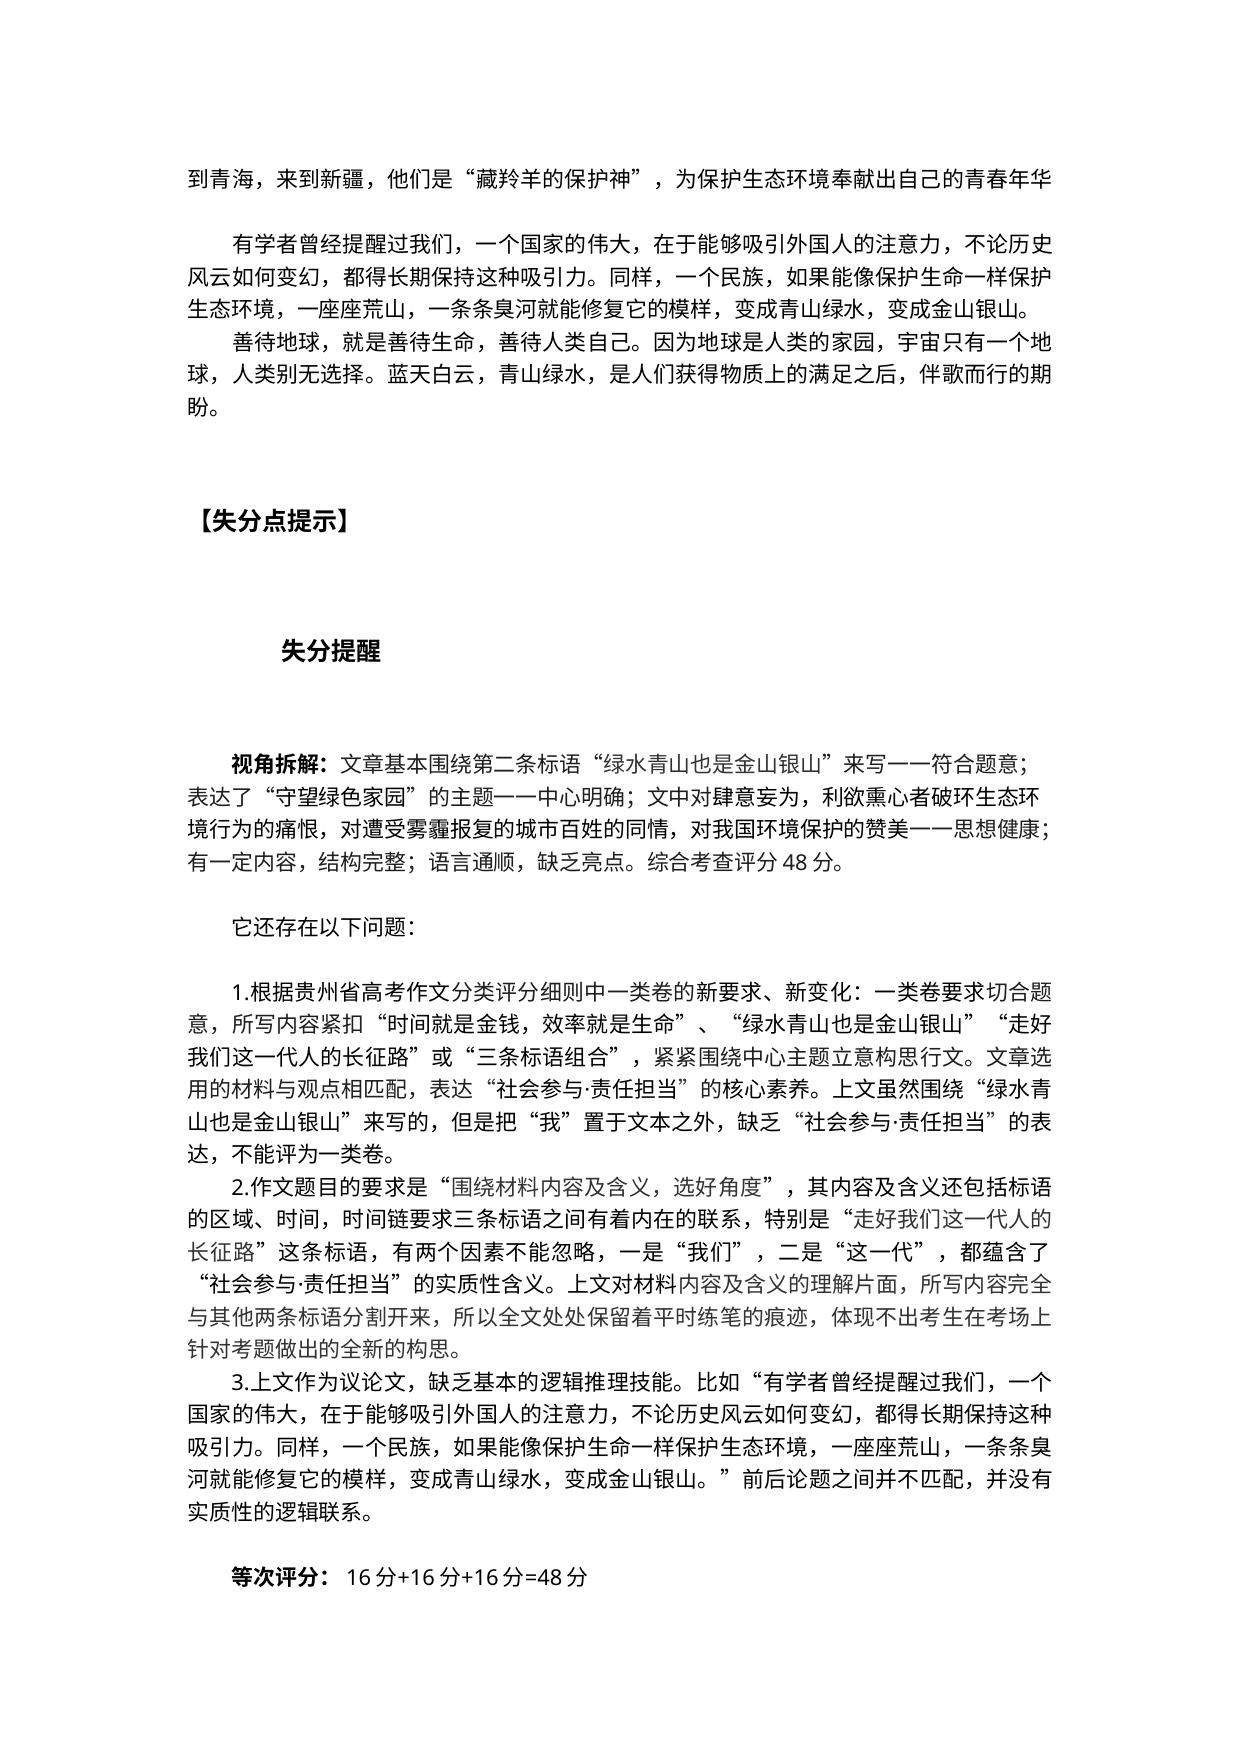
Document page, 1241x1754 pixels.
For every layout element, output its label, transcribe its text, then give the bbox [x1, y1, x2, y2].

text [187, 162, 1053, 422]
text 【失分点提示】 [187, 487, 1053, 552]
text 失分提醒 [231, 617, 1053, 682]
text 它还存在以下问题： [187, 909, 1053, 942]
text 2.作文题目的要求是“围绕材料内容及含义，选好角度”，其内容及含义还包括标语的区域、时间，时间链要求三条标语之间有着内在的联系，特别是“走好我们这一代人的长征路”这条标语，有两个因素不能忽略，一是“我们”，二是“这一代”，都蕴含了“社会参与·责任担当”的实质性含义。上文对材料内容及含义的理解片面，所写内容完全与其他两条标语分割开来，所以全文处处保留着平时练笔的痕迹，体现不出考生在考场上针对考题做出的全新的构思。 [187, 1169, 1053, 1364]
list 等次评分： 16分+16分+16分=48分 [187, 1559, 1053, 1592]
text 3.上文作为议论文，缺乏基本的逻辑推理技能。比如“有学者曾经提醒过我们，一个国家的伟大，在于能够吸引外国人的注意力，不论历史风云如何变幻，都得长期保持这种吸引力。同样，一个民族，如果能像保护生命一样保护生态环境，一座座荒山，一条条臭河就能修复它的模样，变成青山绿水，变成金山银山。”前后论题之间并不匹配，并没有实质性的逻辑联系。 [187, 1364, 1053, 1527]
text 1.根据贵州省高考作文分类评分细则中一类卷的新要求、新变化：一类卷要求切合题意，所写内容紧扣“时间就是金钱，效率就是生命”、“绿水青山也是金山银山”“走好我们这一代人的长征路”或“三条标语组合”，紧紧围绕中心主题立意构思行文。文章选用的材料与观点相匹配，表达“社会参与·责任担当”的核心素养。上文虽然围绕“绿水青山也是金山银山”来写的，但是把“我”置于文本之外，缺乏“社会参与·责任担当”的表达，不能评为一类卷。 [187, 974, 1053, 1169]
list 视角拆解：文章基本围绕第二条标语“绿水青山也是金山银山”来写一一符合题意；表达了“守望绿色家园”的主题一一中心明确；文中对肆意妄为，利欲熏心者破环生态环境行为的痛恨，对遭受雾霾报复的城市百姓的同情，对我国环境保护的赞美一一思想健康；有一定内容，结构完整；语言通顺，缺乏亮点。综合考查评分48分。 [187, 747, 1053, 877]
